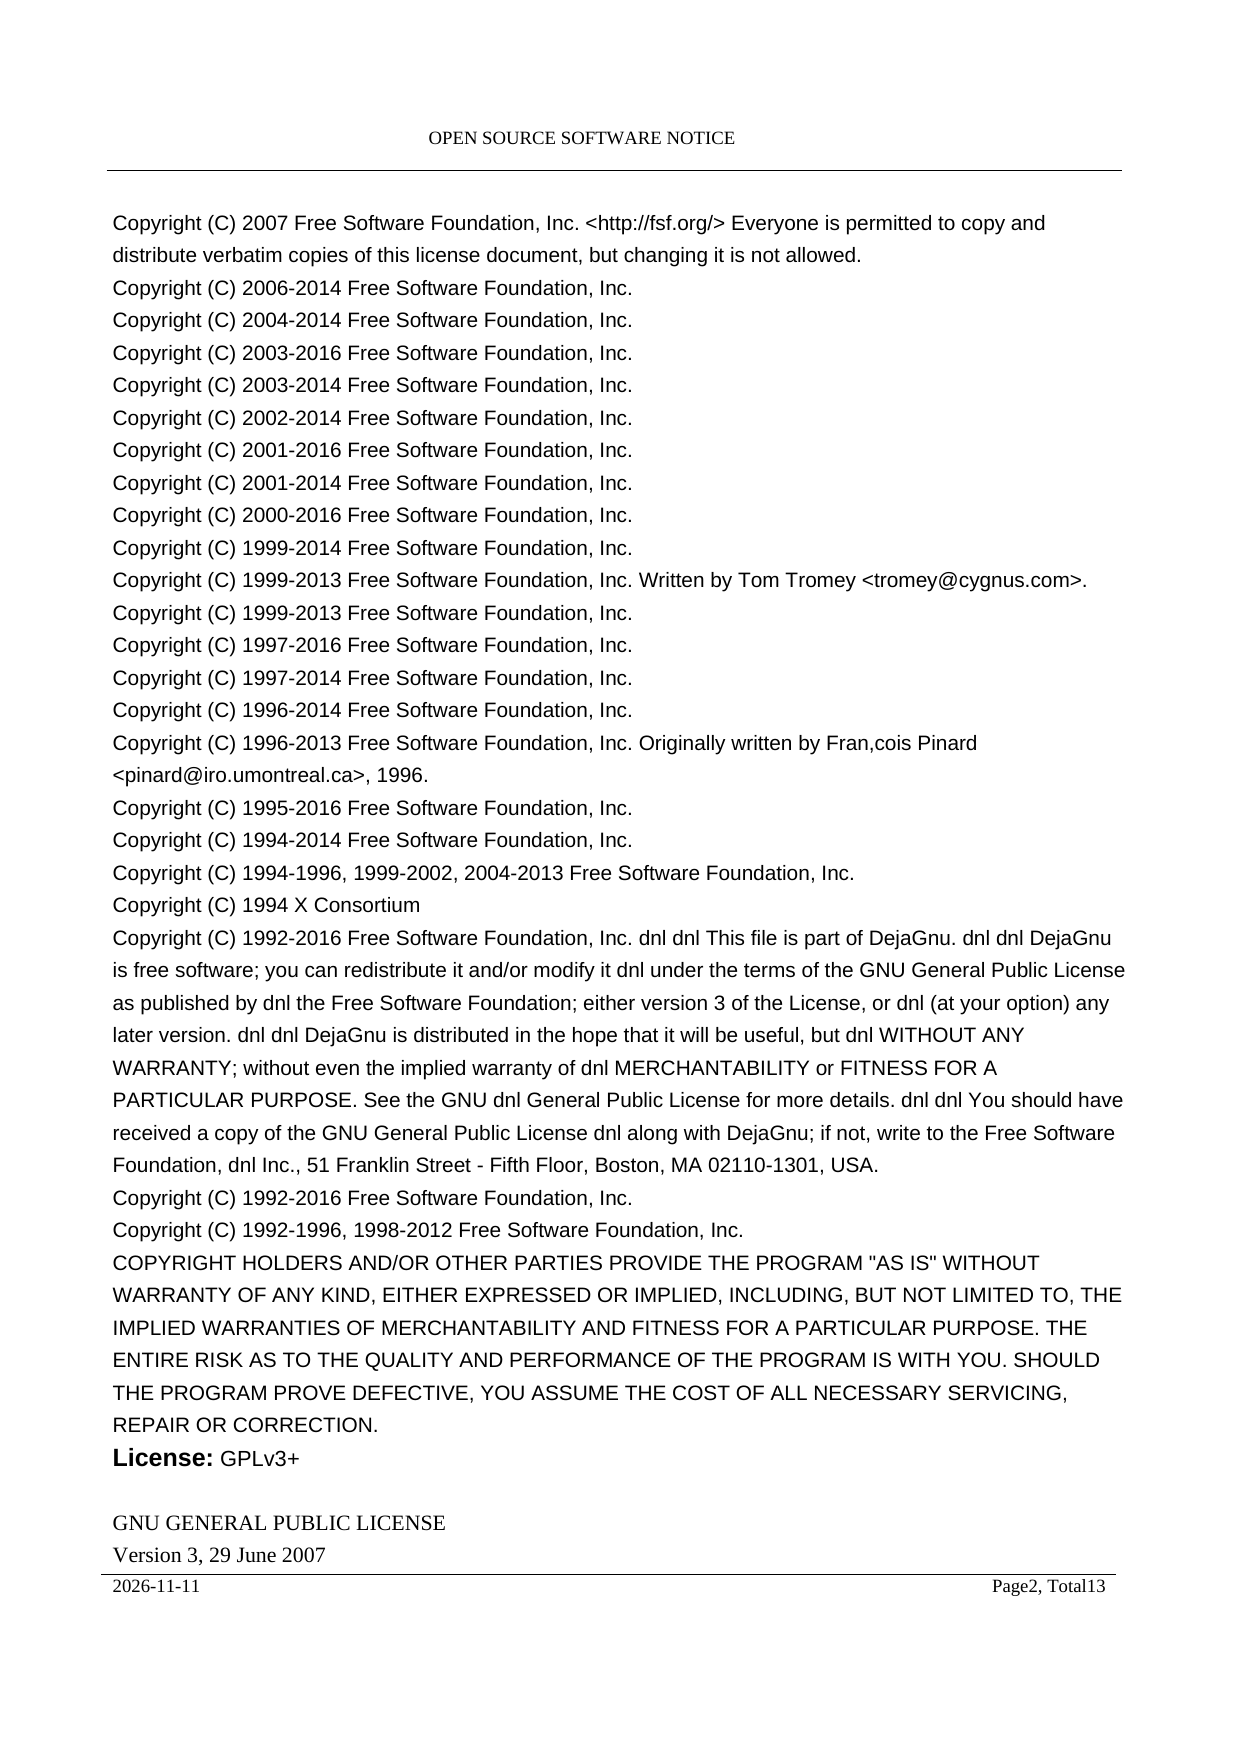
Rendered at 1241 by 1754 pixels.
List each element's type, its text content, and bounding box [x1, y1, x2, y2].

text Copyright (C) 1992-2016 Free Software Foundation, Inc. dnl dnl This file is part of DejaGnu. dnl dnl DejaGnu is free software; you can redistribute it and/or modify it dnl under the terms of the GNU General Public License as published by dnl the Free Software Foundation; either version 3 of the License, or dnl (at your option) any later version. dnl dnl DejaGnu is distributed in the hope that it will be useful, but dnl WITHOUT ANY WARRANTY; without even the implied warranty of dnl MERCHANTABILITY or FITNESS FOR A PARTICULAR PURPOSE. See the GNU dnl General Public License for more details. dnl dnl You should have received a copy of the GNU General Public License dnl along with DejaGnu; if not, write to the Free Software Foundation, dnl Inc., 51 Franklin Street - Fifth Floor, Boston, MA 02110-1301, USA. [112, 921, 1128, 1181]
text Copyright (C) 1994 X Consortium [112, 889, 1128, 921]
text Copyright (C) 1995-2016 Free Software Foundation, Inc. [112, 791, 1128, 824]
text Copyright (C) 2006-2014 Free Software Foundation, Inc. [112, 271, 1128, 304]
text Copyright (C) 1999-2014 Free Software Foundation, Inc. [112, 531, 1128, 564]
text Copyright (C) 1994-1996, 1999-2002, 2004-2013 Free Software Foundation, Inc. [112, 856, 1128, 889]
text Copyright (C) 2003-2016 Free Software Foundation, Inc. [112, 336, 1128, 369]
text Copyright (C) 1996-2014 Free Software Foundation, Inc. [112, 694, 1128, 726]
text Copyright (C) 2004-2014 Free Software Foundation, Inc. [112, 304, 1128, 336]
text Copyright (C) 2001-2016 Free Software Foundation, Inc. [112, 434, 1128, 466]
text Copyright (C) 2001-2014 Free Software Foundation, Inc. [112, 466, 1128, 499]
text Copyright (C) 1999-2013 Free Software Foundation, Inc. Written by Tom Tromey <tromey@cygnus.com>. [112, 564, 1128, 596]
text Copyright (C) 1992-2016 Free Software Foundation, Inc. [112, 1181, 1128, 1214]
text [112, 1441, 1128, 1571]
text Copyright (C) 2007 Free Software Foundation, Inc. <http://fsf.org/> Everyone is permitted to copy and distribute verbatim copies of this license document, but changing it is not allowed. [112, 206, 1128, 271]
text Copyright (C) 1999-2013 Free Software Foundation, Inc. [112, 596, 1128, 629]
text Copyright (C) 2003-2014 Free Software Foundation, Inc. [112, 369, 1128, 401]
text Copyright (C) 1992-1996, 1998-2012 Free Software Foundation, Inc. [112, 1214, 1128, 1246]
text Copyright (C) 1997-2014 Free Software Foundation, Inc. [112, 661, 1128, 694]
text Copyright (C) 1994-2014 Free Software Foundation, Inc. [112, 824, 1128, 856]
text COPYRIGHT HOLDERS AND/OR OTHER PARTIES PROVIDE THE PROGRAM "AS IS" WITHOUT WARRANTY OF ANY KIND, EITHER EXPRESSED OR IMPLIED, INCLUDING, BUT NOT LIMITED TO, THE IMPLIED WARRANTIES OF MERCHANTABILITY AND FITNESS FOR A PARTICULAR PURPOSE. THE ENTIRE RISK AS TO THE QUALITY AND PERFORMANCE OF THE PROGRAM IS WITH YOU. SHOULD THE PROGRAM PROVE DEFECTIVE, YOU ASSUME THE COST OF ALL NECESSARY SERVICING, REPAIR OR CORRECTION. [112, 1246, 1128, 1441]
text Copyright (C) 2000-2016 Free Software Foundation, Inc. [112, 499, 1128, 531]
text Copyright (C) 1997-2016 Free Software Foundation, Inc. [112, 629, 1128, 661]
text Copyright (C) 1996-2013 Free Software Foundation, Inc. Originally written by Fran,cois Pinard <pinard@iro.umontreal.ca>, 1996. [112, 726, 1128, 791]
text Copyright (C) 2002-2014 Free Software Foundation, Inc. [112, 401, 1128, 434]
